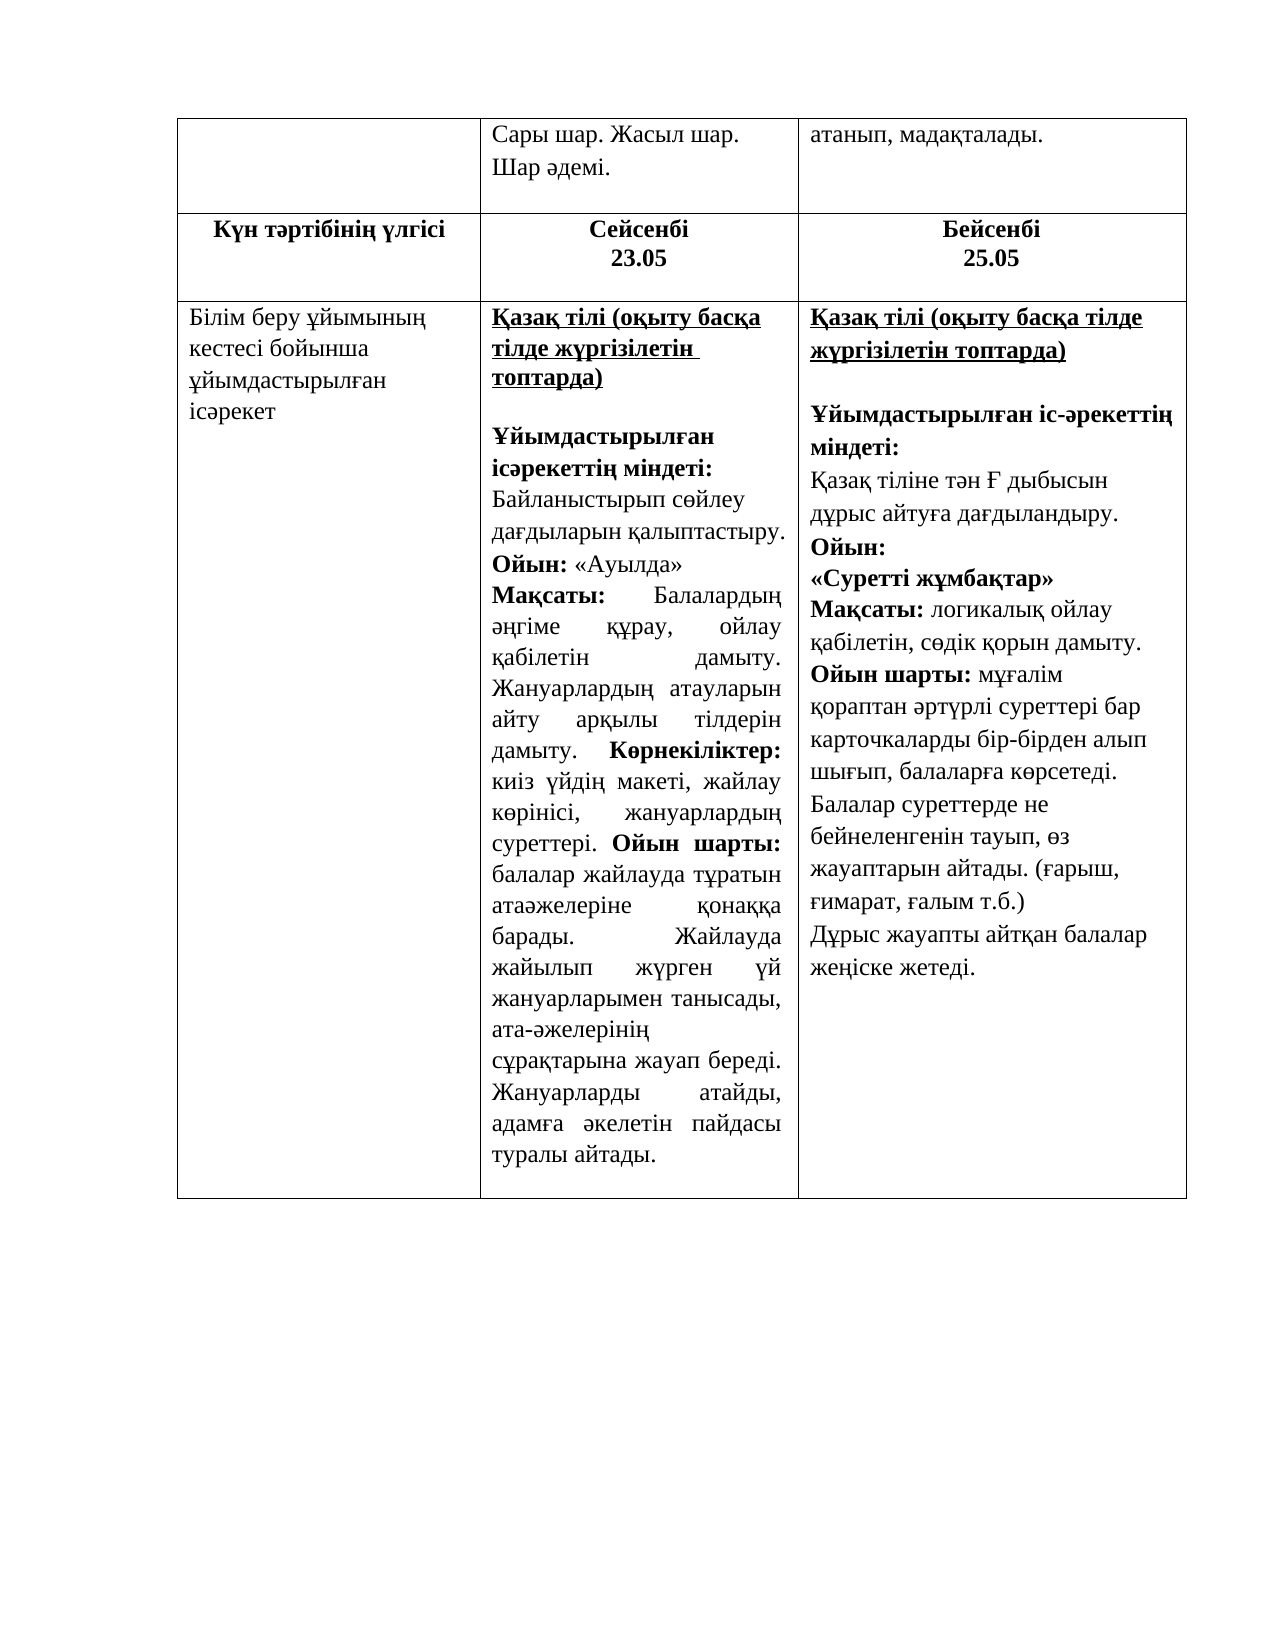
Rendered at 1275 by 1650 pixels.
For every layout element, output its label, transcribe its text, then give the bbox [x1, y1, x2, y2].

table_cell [178, 119, 480, 213]
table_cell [481, 119, 798, 213]
table_cell Бейсенбі 25.05 [799, 214, 1186, 301]
table_cell Білім беру ұйымының кестесі бойынша ұйымдастырылған ісәрекет [178, 302, 480, 1198]
table_cell Қазақ тілі (оқыту басқа тілде жүргізілетін топтарда) Ұйымдастырылған іс-әрекеттің міндеті: Қазақ тіліне тән Ғ дыбысын дұрыс айтуға дағдыландыру. Ойын: «Суретті жұмбақтар» Мақсаты: логикалық ойлау қабілетін, сөдік қорын дамыту. Ойын шарты: мұғалім қораптан әртүрлі суреттері бар карточкаларды бір-бірден алып шығып, балаларға көрсетеді. Балалар суреттерде не бейнеленгенін тауып, өз жауаптарын айтады. (ғарыш, ғимарат, ғалым т.б.) Дұрыс жауапты айтқан балалар жеңіске жетеді. [799, 302, 1186, 1198]
table_cell Қазақ тілі (оқыту басқа тілде жүргізілетін топтарда) Ұйымдастырылған ісәрекеттің міндеті: Байланыстырып сөйлеу дағдыларын қалыптастыру. Ойын: «Ауылда» Мақсаты: Балалардың әңгіме құрау, ойлау қабілетін дамыту. Жануарлардың атауларын айту арқылы тілдерін дамыту. Көрнекіліктер: киіз үйдің макеті, жайлау көрінісі, жануарлардың суреттері. Ойын шарты: балалар жайлауда тұратын атаәжелеріне қонаққа барады. Жайлауда жайылып жүрген үй жануарларымен танысады, ата-әжелерінің сұрақтарына жауап береді. Жануарларды атайды, адамға әкелетін пайдасы туралы айтады. [481, 302, 798, 1198]
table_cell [799, 119, 1186, 213]
table_cell Күн тәртібінің үлгісі [178, 214, 480, 301]
table_cell Сейсенбі 23.05 [481, 214, 798, 301]
